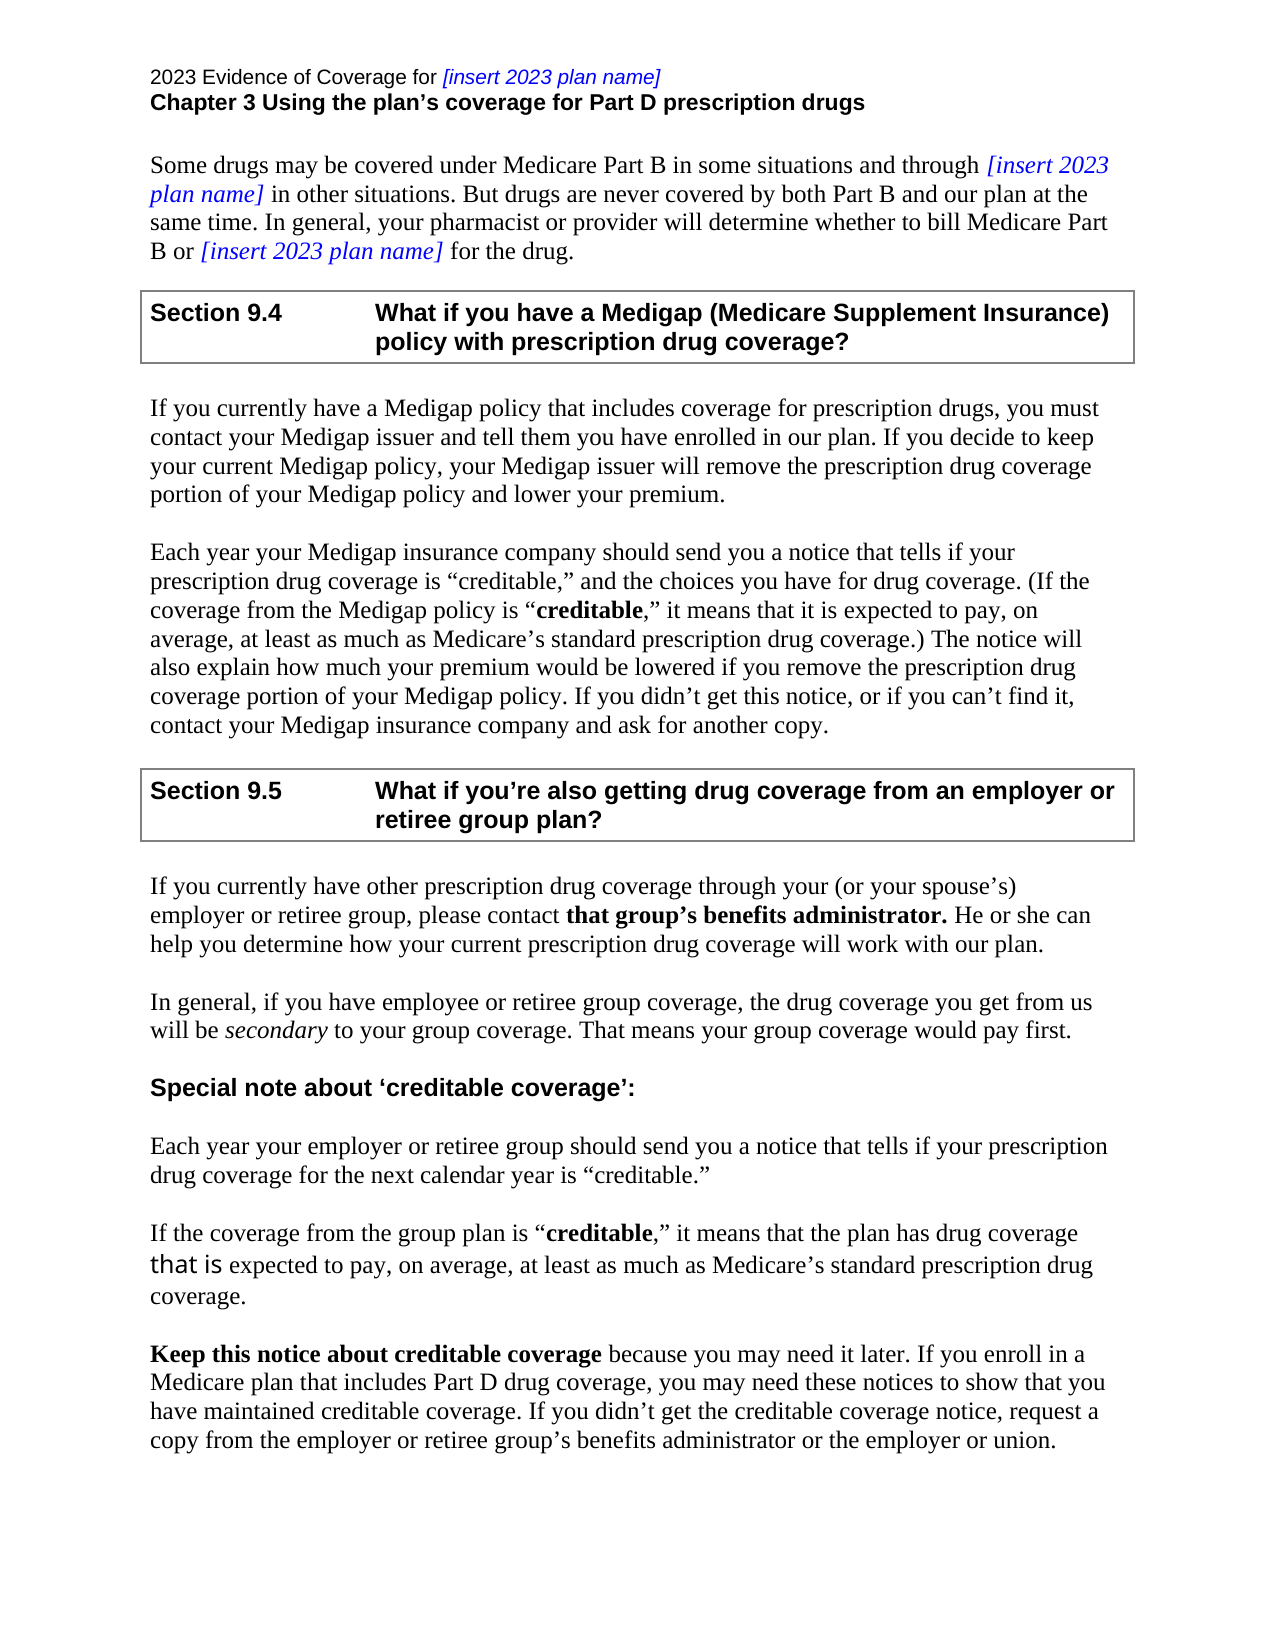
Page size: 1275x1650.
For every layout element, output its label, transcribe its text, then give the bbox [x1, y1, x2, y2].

text Your enrollment in [insert 2023 plan name] doesn’t affect your coverage for drugs covered under Medicare Part A or Part B. If you meet Medicare’s coverage requirements, your drug will still be covered under Medicare Part A or Part B, even though you are enrolled in this plan. In addition, if your drug would be covered by Medicare Part A or Part B, our plan can’t cover it, even if you choose not to enroll in Part A or Part B. [150, 369, 1125, 513]
text Each year your Medigap insurance company should send you a notice that tells if your prescription drug coverage is “creditable,” and the choices you have for drug coverage. (If the coverage from the Medigap policy is “creditable,” it means that it is expected to pay, on average, at least as much as Medicare’s standard prescription drug coverage.) The notice will also explain how much your premium would be lowered if you remove the prescription drug coverage portion of your Medigap policy. If you didn’t get this notice, or if you can’t find it, contact your Medigap insurance company and ask for another copy. [150, 929, 1125, 1131]
text Some drugs may be covered under Medicare Part B in some situations and through [insert 2023 plan name] in other situations. But drugs are never covered by both Part B and our plan at the same time. In general, your pharmacist or provider will determine whether to bill Medicare Part B or [insert 2023 plan name] for the drug. [150, 542, 1125, 657]
text In general, if you have employee or retiree group coverage, the drug coverage you get from us will be secondary to your group coverage. That means your group coverage would pay first. [150, 1379, 1125, 1436]
text If you currently have a Medigap policy that includes coverage for prescription drugs, you must contact your Medigap issuer and tell them you have enrolled in our plan. If you decide to keep your current Medigap policy, your Medigap issuer will remove the prescription drug coverage portion of your Medigap policy and lower your premium. [150, 785, 1125, 900]
subtitle What if you’re a resident in a long-term care (LTC) facility and need a drug that is not on our Drug List or is restricted in some way? [150, 150, 1125, 207]
subtitle Section 9.3 What if you are taking drugs covered by Original Medicare? [142, 297, 1133, 338]
subtitle Section 9.4 What if you have a Medigap (Medicare Supplement Insurance) policy with prescription drug coverage? [142, 684, 1133, 754]
text Please refer to Section 5.2 about a temporary or emergency supply. [150, 237, 1125, 265]
text If you currently have other prescription drug coverage through your (or your spouse’s) employer or retiree group, please contact that group’s benefits administrator. He or she can help you determine how your current prescription drug coverage will work with our plan. [150, 1263, 1106, 1349]
subtitle Section 9.5 What if you’re also getting drug coverage from an employer or retiree group plan? [142, 1162, 1133, 1232]
